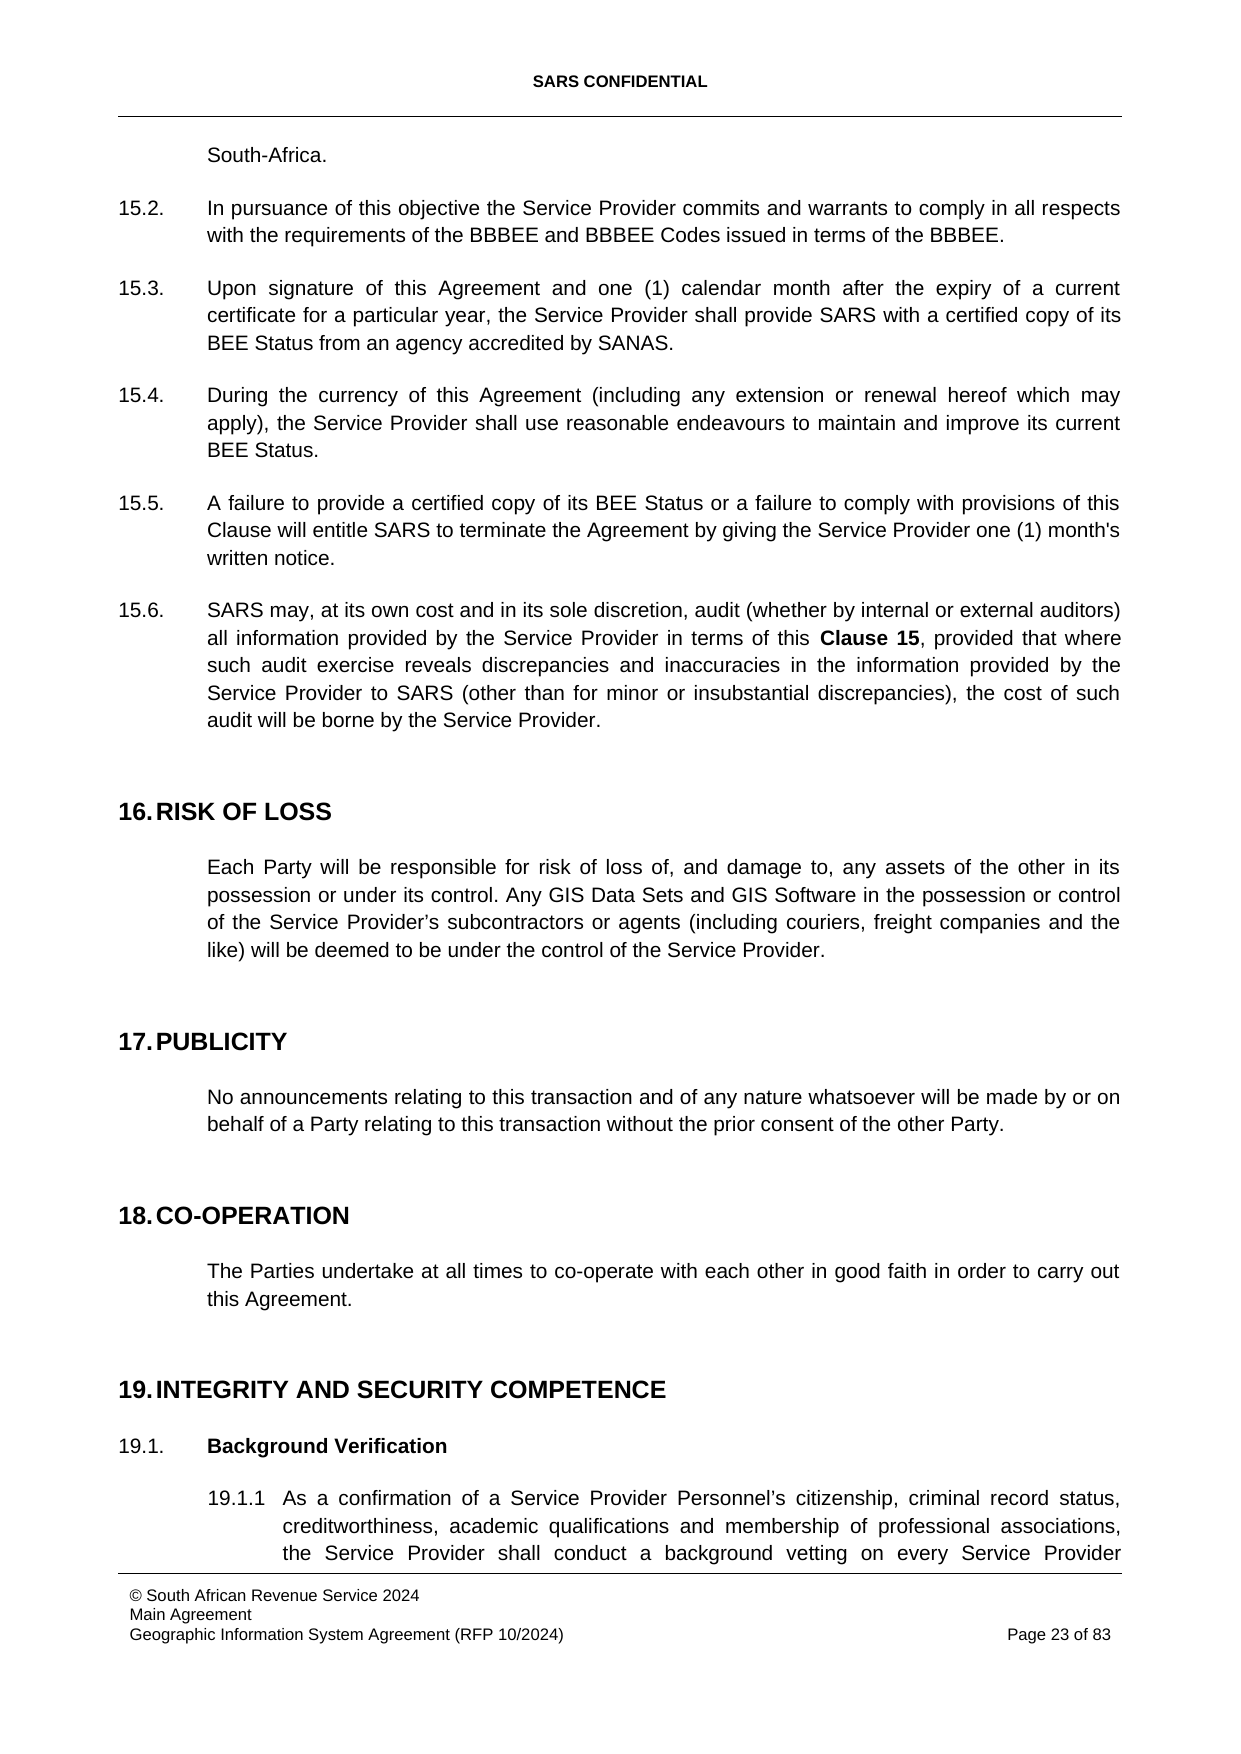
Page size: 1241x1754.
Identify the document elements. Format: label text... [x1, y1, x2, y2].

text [118, 143, 1122, 167]
text SARS may, at its own cost and in its sole discretion, audit (whether by internal or external auditors) all information provided by the Service Provider in terms of this Clause 15, provided that where such audit exercise reveals discrepancies and inaccuracies in the information provided by the Service Provider to SARS (other than for minor or insubstantial discrepancies), the cost of such audit will be borne by the Service Provider. [118, 598, 1122, 732]
text Upon signature of this Agreement and one (1) calendar month after the expiry of a current certificate for a particular year, the Service Provider shall provide SARS with a certified copy of its BEE Status from an agency accredited by SANAS. [118, 276, 1122, 354]
subtitle CO-OPERATION [118, 1201, 1122, 1230]
subtitle INTEGRITY AND SECURITY COMPETENCE [118, 1376, 1122, 1404]
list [207, 1486, 1122, 1565]
subtitle PUBLICITY [118, 1027, 1122, 1055]
text Background Verification [118, 1433, 1122, 1457]
list The Parties undertake at all times to co-operate with each other in good faith in order to carry out this Agreement. [207, 1259, 1122, 1311]
subtitle RISK OF LOSS [118, 797, 1122, 826]
list No announcements relating to this transaction and of any nature whatsoever will be made by or on behalf of a Party relating to this transaction without the prior consent of the other Party. [207, 1084, 1122, 1136]
text In pursuance of this objective the Service Provider commits and warrants to comply in all respects with the requirements of the BBBEE and BBBEE Codes issued in terms of the BBBEE. [118, 196, 1122, 247]
text During the currency of this Agreement (including any extension or renewal hereof which may apply), the Service Provider shall use reasonable endeavours to maintain and improve its current BEE Status. [118, 383, 1122, 462]
list Each Party will be responsible for risk of loss of, and damage to, any assets of the other in its possession or under its control. Any GIS Data Sets and GIS Software in the possession or control of the Service Provider’s subcontractors or agents (including couriers, freight companies and the like) will be deemed to be under the control of the Service Provider. [207, 855, 1122, 962]
text A failure to provide a certified copy of its BEE Status or a failure to comply with provisions of this Clause will entitle SARS to terminate the Agreement by giving the Service Provider one (1) month's written notice. [118, 491, 1122, 569]
